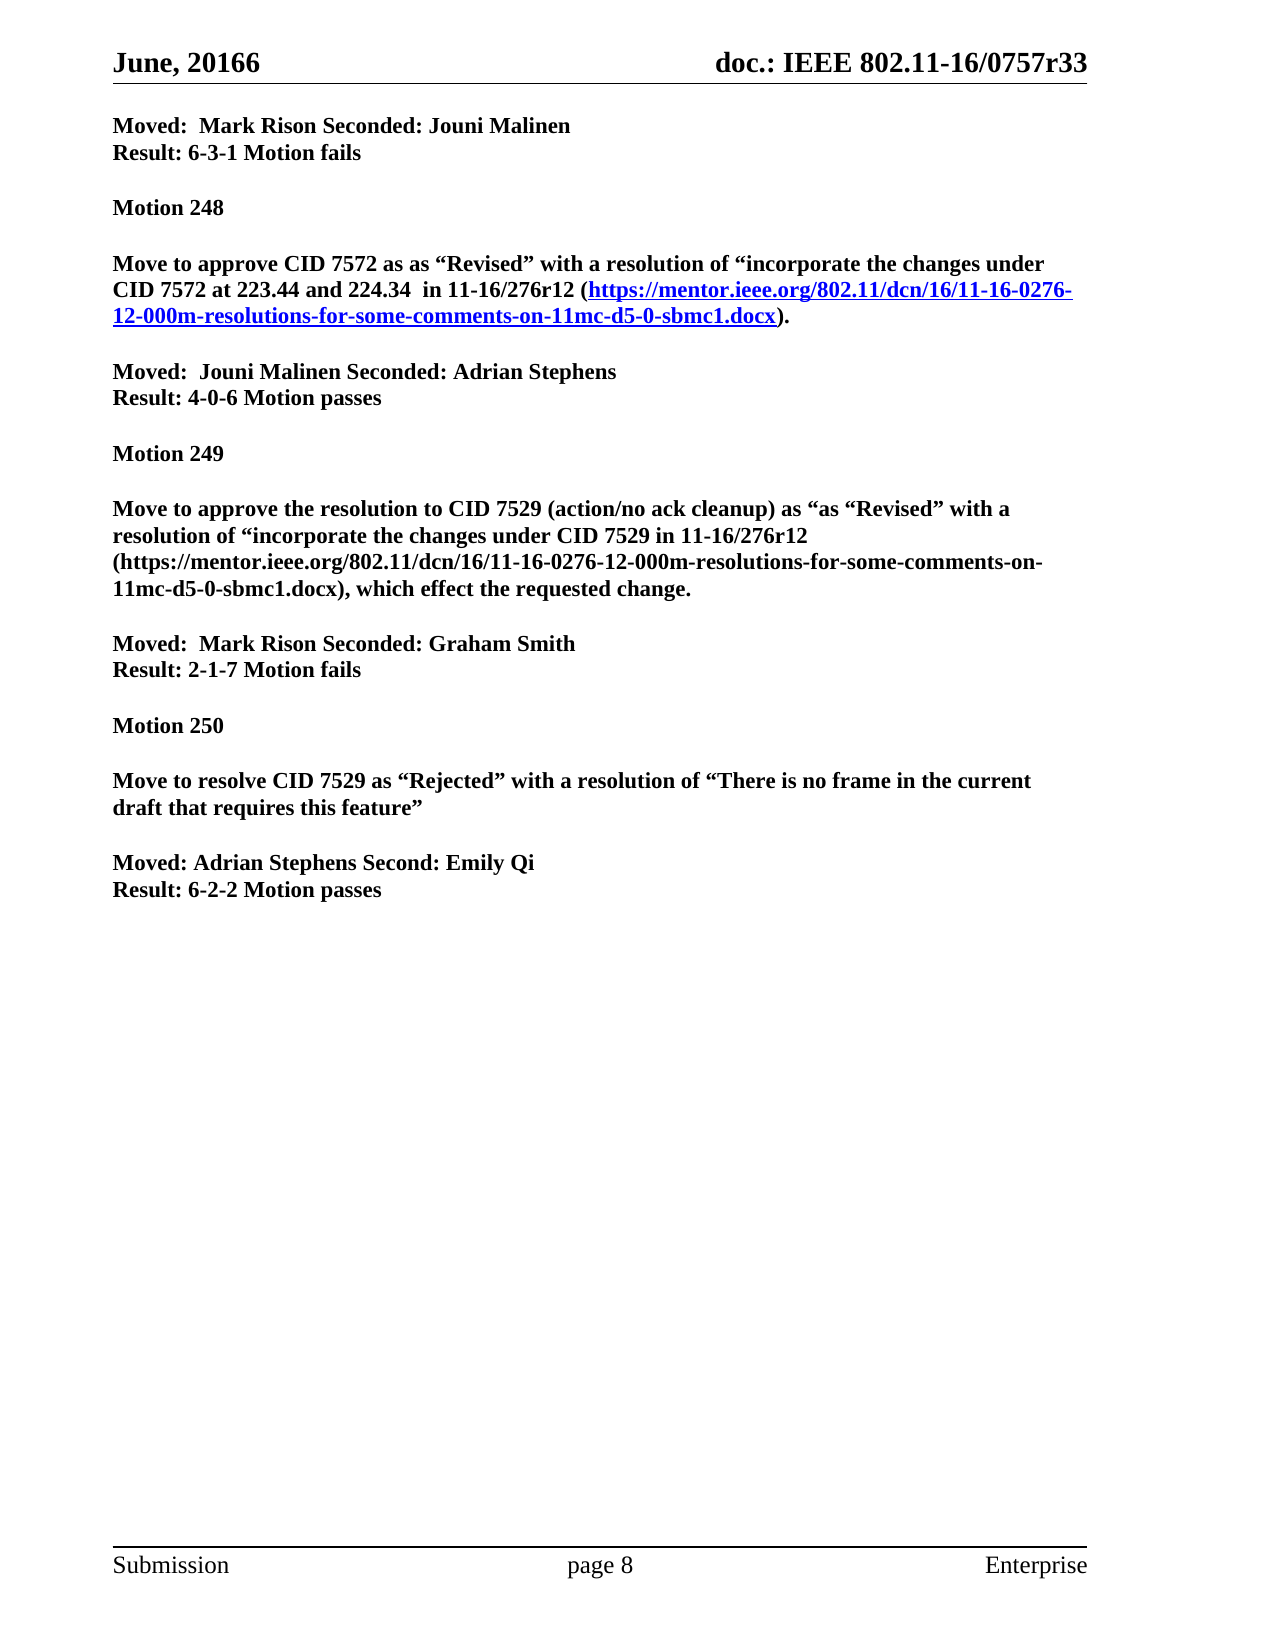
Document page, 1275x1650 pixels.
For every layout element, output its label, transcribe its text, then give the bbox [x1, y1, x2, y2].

text Moved: Mark Rison Seconded: Jouni Malinen Result: 6-3-1 Motion fails [112, 112, 1087, 165]
text Move to resolve CID 7529 as “Rejected” with a resolution of “There is no frame in the current draft that requires this feature” [112, 767, 1087, 820]
text Motion 250 [112, 712, 1087, 738]
text Move to approve CID 7572 as as “Revised” with a resolution of “incorporate the changes under CID 7572 at 223.44 and 224.34 in 11-16/276r12 (https://mentor.ieee.org/802.11/dcn/16/11-16-0276-12-000m-resolutions-for-some-comments-on-11mc-d5-0-sbmc1.docx). [112, 250, 1087, 329]
text Motion 249 [112, 440, 1087, 466]
text Moved: Adrian Stephens Second: Emily Qi Result: 6-2-2 Motion passes [112, 849, 1087, 902]
text Move to approve the resolution to CID 7529 (action/no ack cleanup) as “as “Revised” with a resolution of “incorporate the changes under CID 7529 in 11-16/276r12 (https://mentor.ieee.org/802.11/dcn/16/11-16-0276-12-000m-resolutions-for-some-comments-on-11mc-d5-0-sbmc1.docx), which effect the requested change. [112, 496, 1087, 601]
text Moved: Jouni Malinen Seconded: Adrian Stephens Result: 4-0-6 Motion passes [112, 358, 1087, 411]
text Motion 248 [112, 194, 1087, 221]
text Moved: Mark Rison Seconded: Graham Smith Result: 2-1-7 Motion fails [112, 630, 1087, 683]
